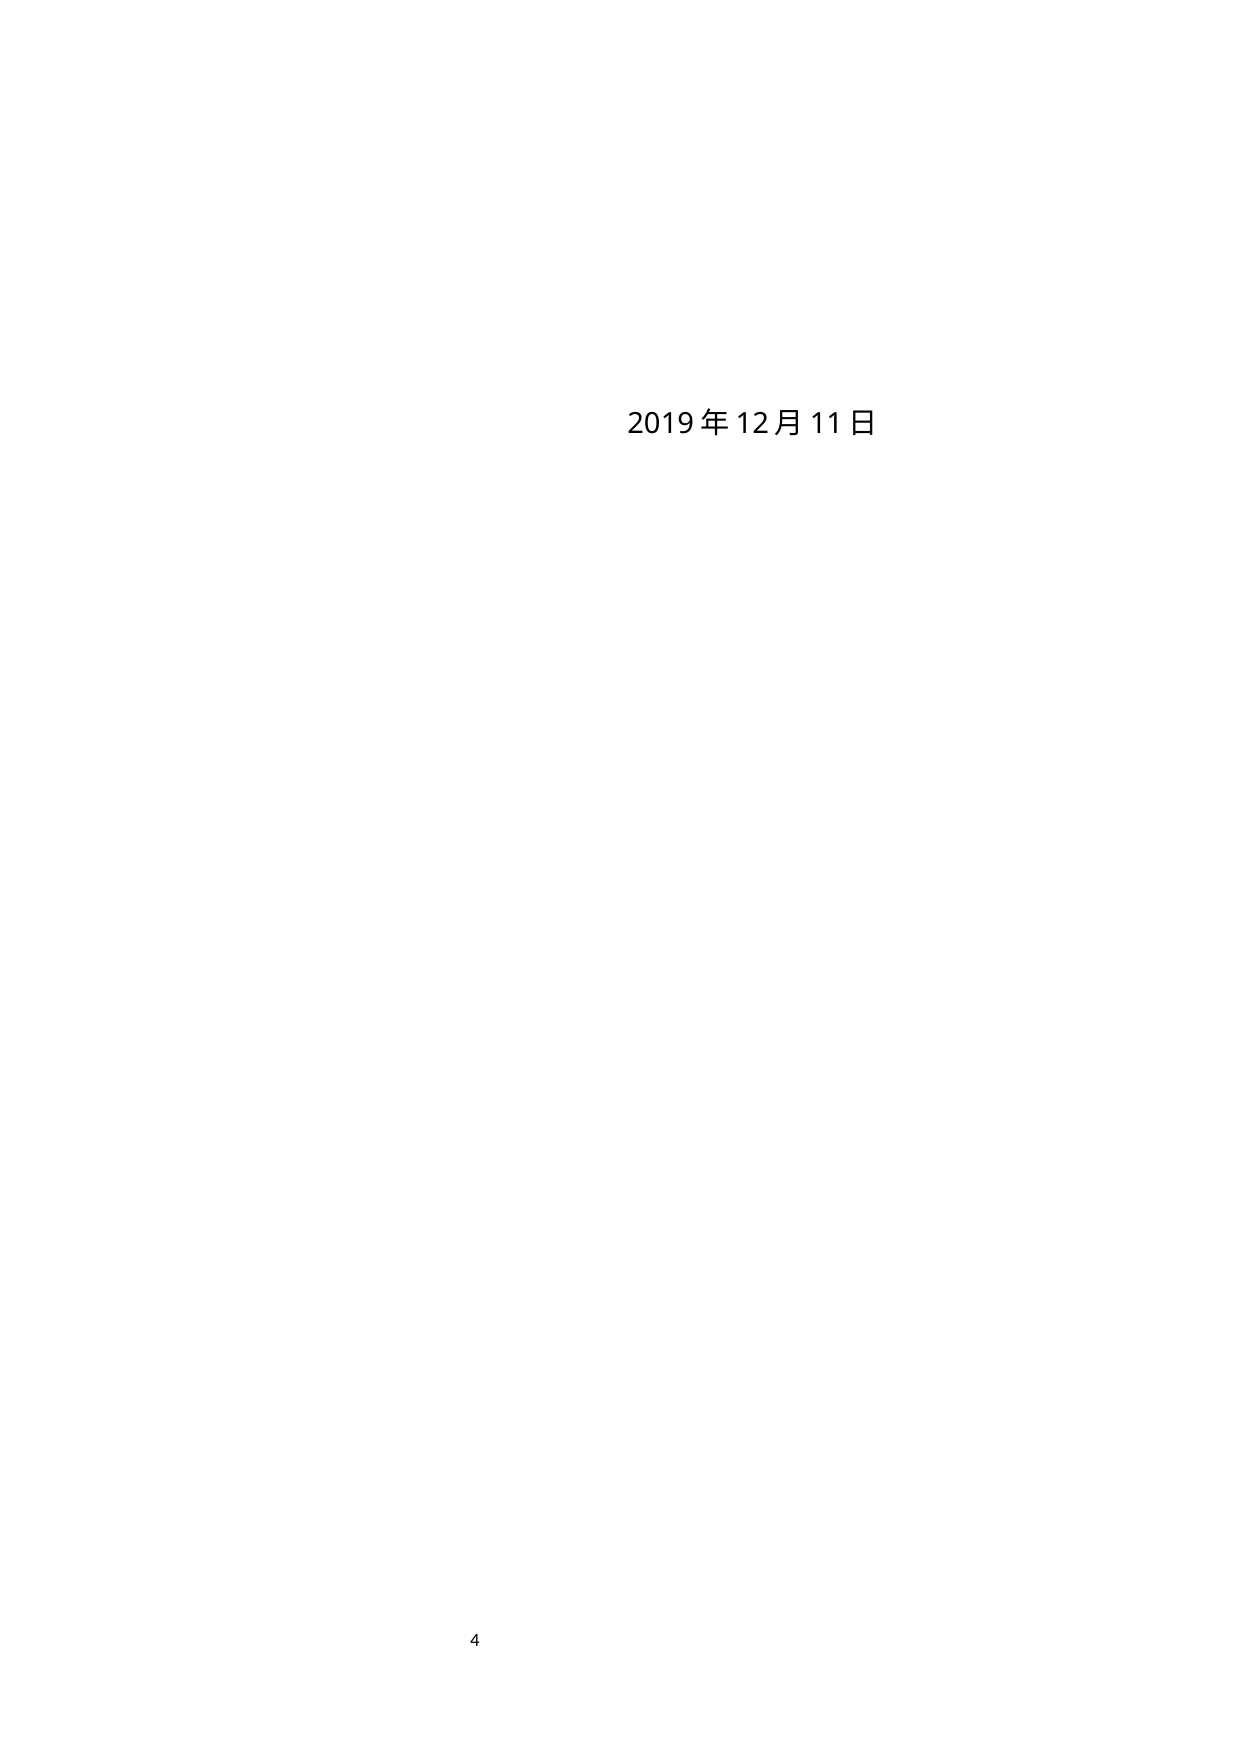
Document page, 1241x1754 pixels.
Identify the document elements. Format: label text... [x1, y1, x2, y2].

text 2019年12月11日 [187, 384, 1053, 446]
